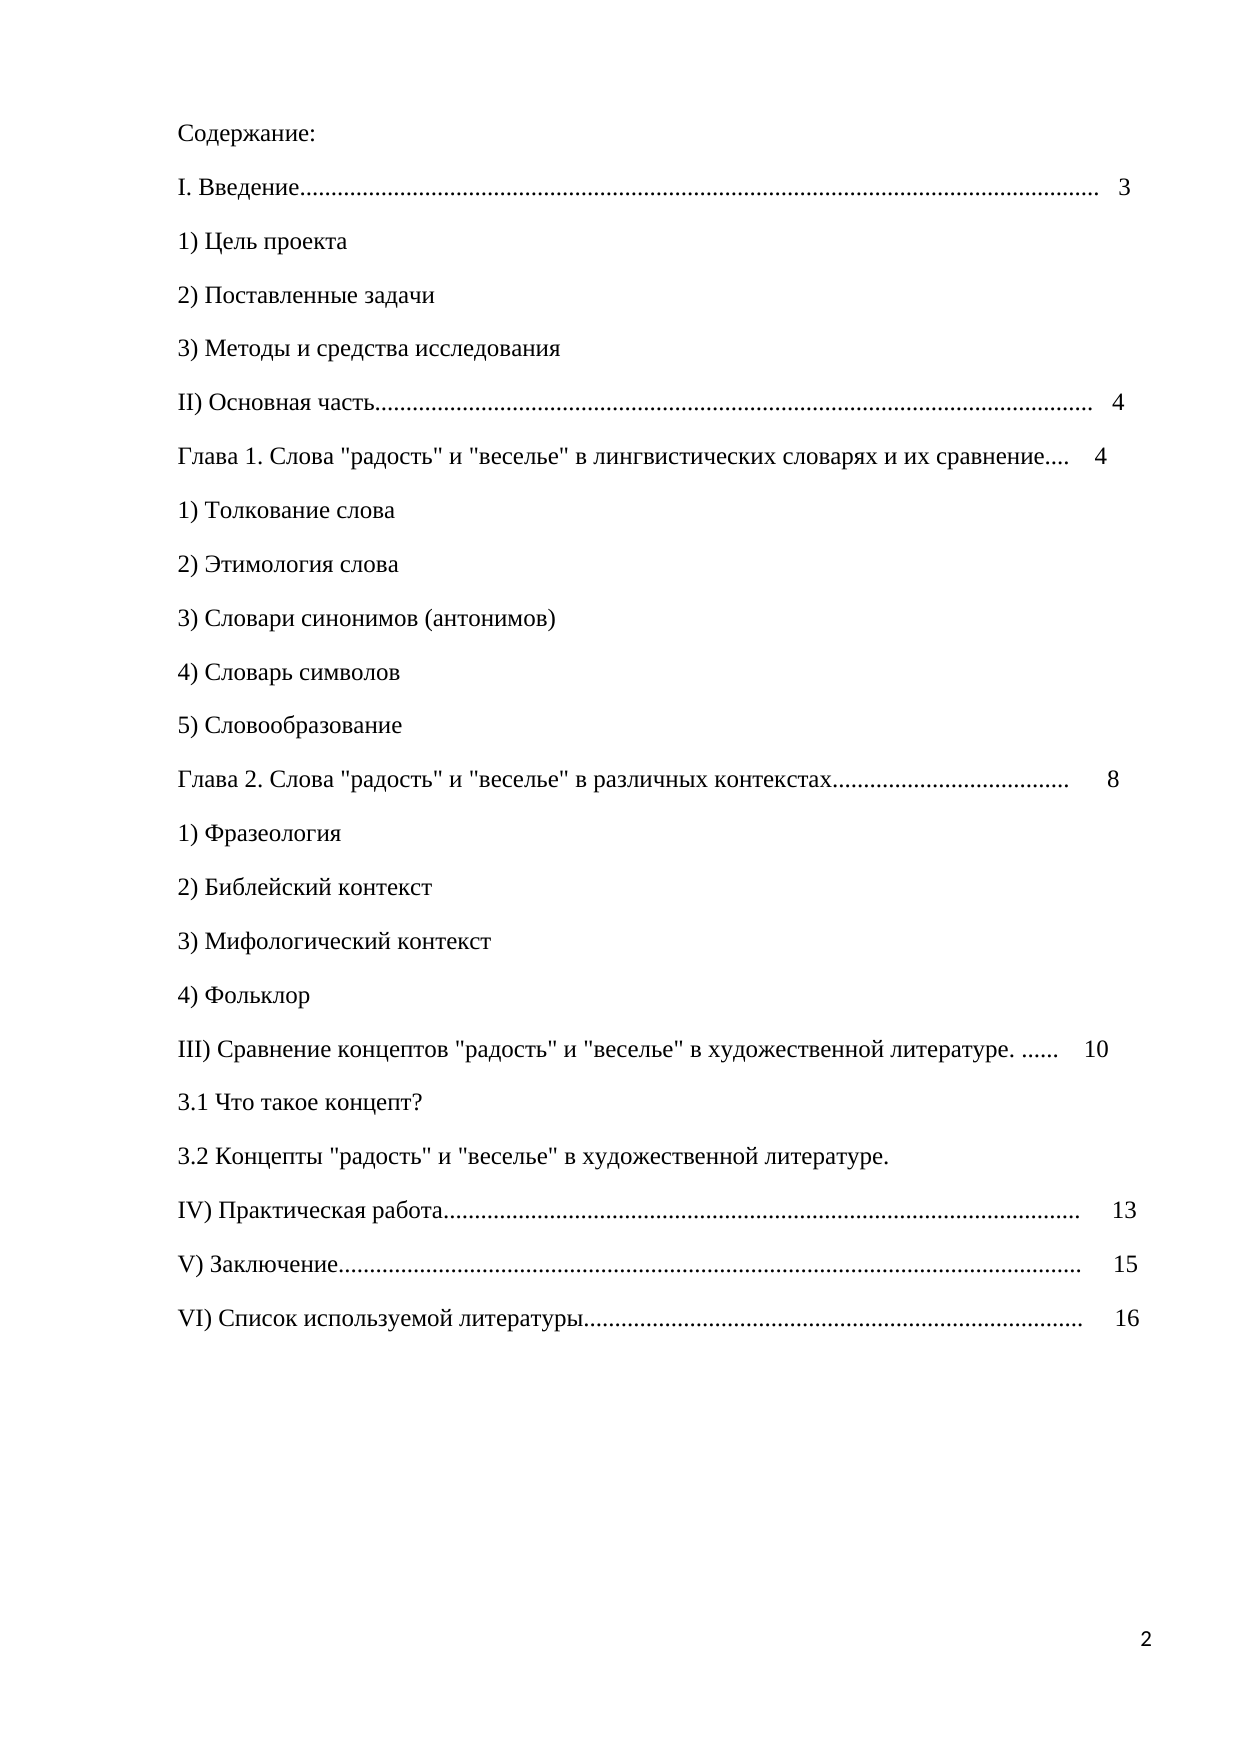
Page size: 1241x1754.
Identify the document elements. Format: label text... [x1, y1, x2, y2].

text II) Основная часть................................................................................................................... 4 [177, 387, 1152, 416]
text 3.1 Что такое концепт? [177, 1087, 1152, 1116]
text 3) Мифологический контекст [177, 926, 1152, 955]
text 1) Фразеология [177, 818, 1152, 847]
text 3) Словари синонимов (антонимов) [177, 603, 1152, 632]
text I. Введение................................................................................................................................ 3 [177, 172, 1152, 201]
text III) Сравнение концептов "радость" и "веселье" в художественной литературе. ...... 10 [177, 1034, 1152, 1062]
text IV) Практическая работа...................................................................................................... 13 [177, 1195, 1152, 1224]
text 1) Толкование слова [177, 495, 1152, 524]
text 4) Словарь символов [177, 657, 1152, 685]
text Содержание: [177, 118, 1152, 147]
text 1) Цель проекта [177, 226, 1152, 254]
text 5) Словообразование [177, 711, 1152, 739]
text 2) Библейский контекст [177, 872, 1152, 901]
text 2) Поставленные задачи [177, 280, 1152, 308]
text 2) Этимология слова [177, 549, 1152, 578]
text VI) Список используемой литературы................................................................................ 16 [177, 1303, 1152, 1332]
text Глава 2. Слова "радость" и "веселье" в различных контекстах...................................... 8 [177, 764, 1152, 793]
text V) Заключение....................................................................................................................... 15 [177, 1249, 1152, 1278]
text Глава 1. Слова "радость" и "веселье" в лингвистических словарях и их сравнение.... 4 [177, 441, 1152, 470]
text 3.2 Концепты "радость" и "веселье" в художественной литературе. [177, 1141, 1152, 1170]
text 3) Методы и средства исследования [177, 333, 1152, 362]
text 4) Фольклор [177, 980, 1152, 1008]
